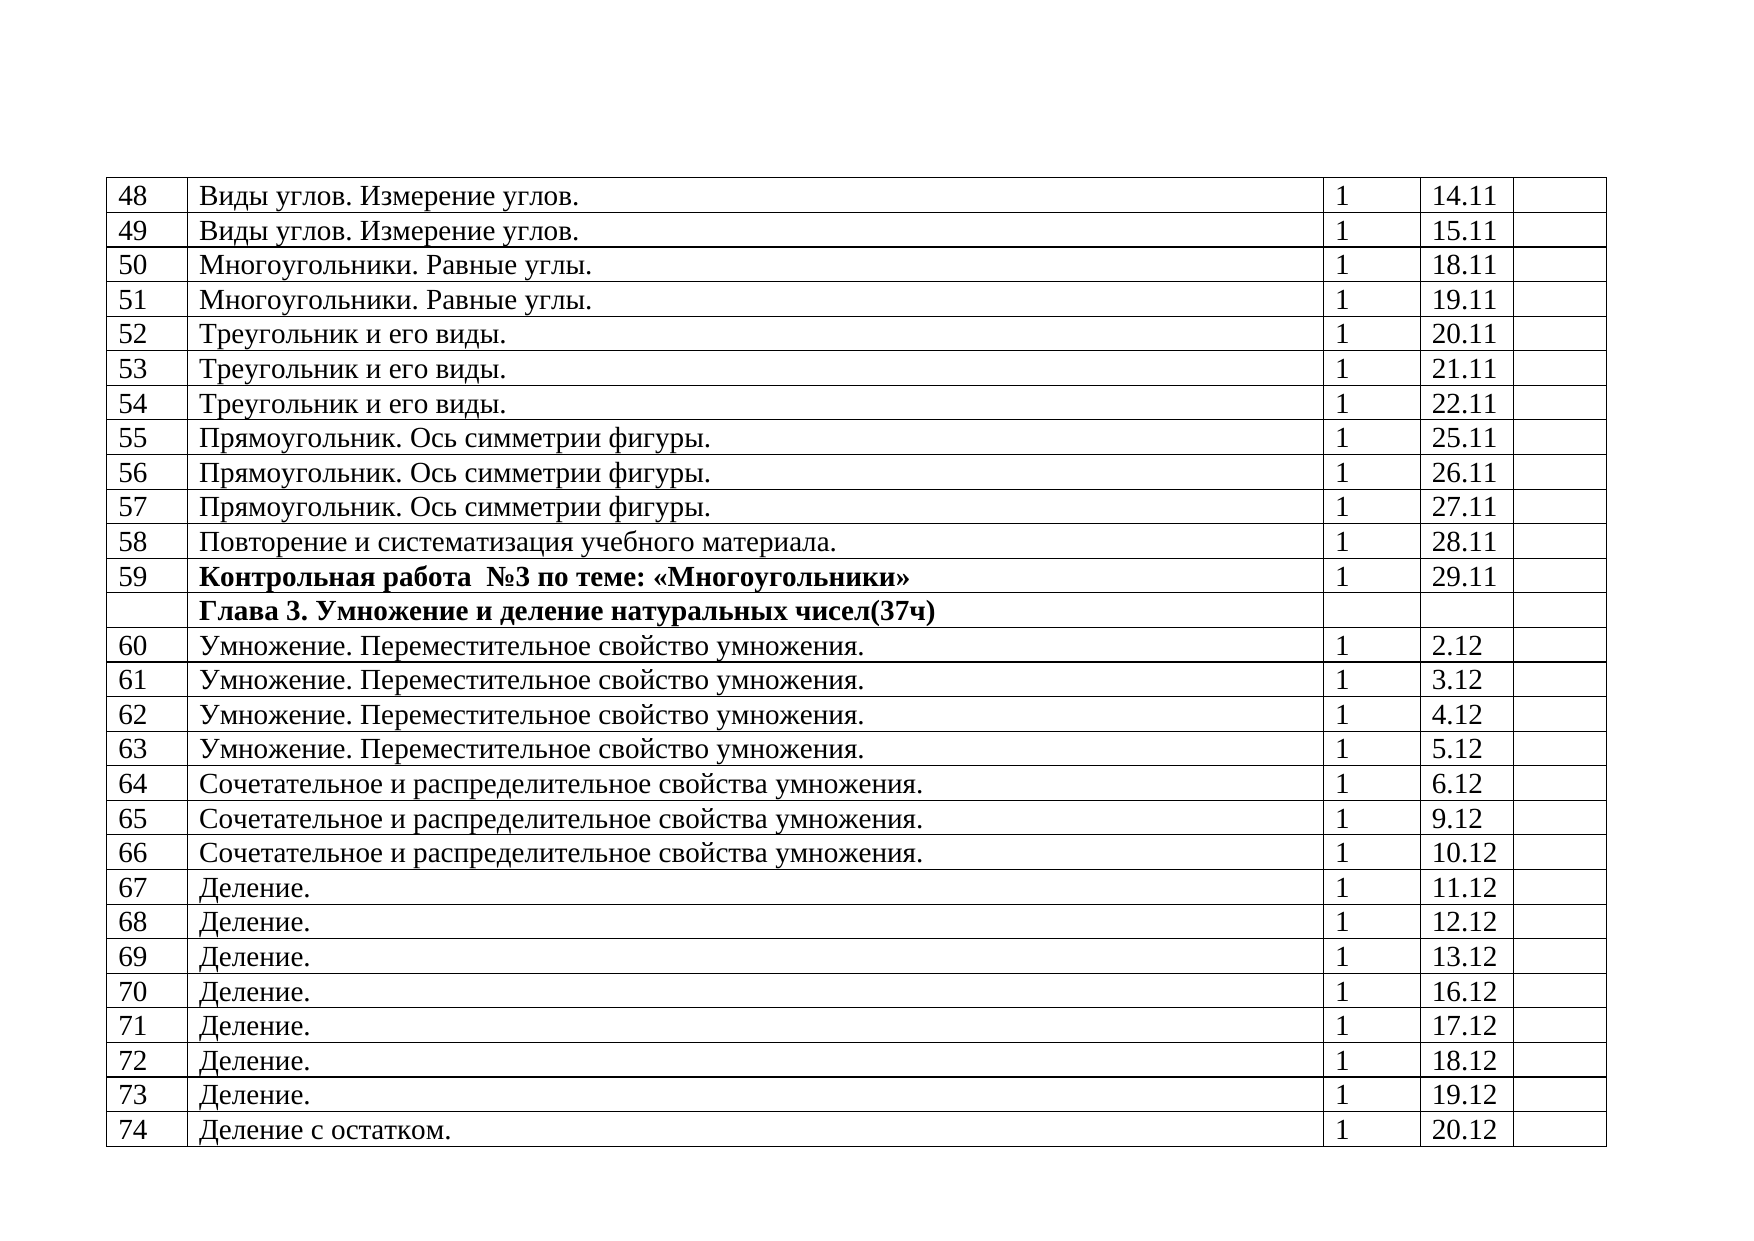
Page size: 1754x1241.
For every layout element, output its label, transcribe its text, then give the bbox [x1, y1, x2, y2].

table_cell 14.11 [1421, 178, 1513, 212]
table_cell [1514, 593, 1606, 627]
table_cell 1 [1324, 1008, 1420, 1042]
table_cell 1 [1324, 317, 1420, 350]
table_cell 19.11 [1421, 282, 1513, 316]
table_cell 68 [107, 905, 187, 938]
table_cell 26.11 [1421, 455, 1513, 488]
table_cell [1514, 386, 1606, 419]
table_cell 54 [107, 386, 187, 419]
table_cell 18.11 [1421, 248, 1513, 281]
table_cell 1 [1324, 490, 1420, 523]
table_cell Умножение. Переместительное свойство умножения. [188, 663, 1323, 696]
table_cell 1 [1324, 524, 1420, 558]
table_cell 70 [107, 974, 187, 1007]
table_cell [1514, 905, 1606, 938]
table_cell 1 [1324, 870, 1420, 903]
table_cell Деление. [188, 870, 1323, 903]
table_cell Сочетательное и распределительное свойства умножения. [188, 835, 1323, 869]
table_cell 4.12 [1421, 697, 1513, 731]
table_cell 1 [1324, 628, 1420, 661]
table_cell 52 [107, 317, 187, 350]
table_cell 73 [107, 1078, 187, 1111]
table_cell 74 [107, 1112, 187, 1146]
table_cell 17.12 [1421, 1008, 1513, 1042]
table_cell 57 [107, 490, 187, 523]
table_cell [1514, 178, 1606, 212]
table_cell [1514, 351, 1606, 385]
table_cell 58 [107, 524, 187, 558]
table_cell Контрольная работа №3 по теме: «Многоугольники» [188, 559, 1323, 592]
table_cell 28.11 [1421, 524, 1513, 558]
table_cell [1514, 1112, 1606, 1146]
table_cell 1 [1324, 663, 1420, 696]
table_cell Деление. [188, 939, 1323, 973]
table_cell 1 [1324, 697, 1420, 731]
table_cell 67 [107, 870, 187, 903]
table_cell Глава 3. Умножение и деление натуральных чисел(37ч) [188, 593, 1323, 627]
table_cell 1 [1324, 939, 1420, 973]
table_cell 1 [1324, 282, 1420, 316]
table_cell 51 [107, 282, 187, 316]
table_cell Деление. [188, 1043, 1323, 1076]
table_cell 20.11 [1421, 317, 1513, 350]
table_cell 1 [1324, 420, 1420, 454]
table_cell 10.12 [1421, 835, 1513, 869]
table_cell Умножение. Переместительное свойство умножения. [188, 732, 1323, 765]
table_cell 15.11 [1421, 213, 1513, 246]
table_cell 1 [1324, 455, 1420, 488]
table_cell 11.12 [1421, 870, 1513, 903]
table_cell Сочетательное и распределительное свойства умножения. [188, 766, 1323, 800]
table_cell 1 [1324, 732, 1420, 765]
table_cell Прямоугольник. Ось симметрии фигуры. [188, 490, 1323, 523]
table_cell [1514, 248, 1606, 281]
table_cell 1 [1324, 1043, 1420, 1076]
table_cell 18.12 [1421, 1043, 1513, 1076]
table_cell Деление. [188, 1078, 1323, 1111]
table_cell 48 [107, 178, 187, 212]
table_cell 1 [1324, 974, 1420, 1007]
table_cell Прямоугольник. Ось симметрии фигуры. [188, 455, 1323, 488]
table_cell Умножение. Переместительное свойство умножения. [188, 697, 1323, 731]
table_cell Многоугольники. Равные углы. [188, 248, 1323, 281]
table_cell 50 [107, 248, 187, 281]
table_cell Умножение. Переместительное свойство умножения. [188, 628, 1323, 661]
table_cell [1514, 663, 1606, 696]
table_cell 27.11 [1421, 490, 1513, 523]
table_cell 1 [1324, 835, 1420, 869]
table_cell 66 [107, 835, 187, 869]
table_cell [1514, 1008, 1606, 1042]
table_cell [1324, 593, 1420, 627]
table_cell Деление. [188, 1008, 1323, 1042]
table_cell [1514, 628, 1606, 661]
table_cell 29.11 [1421, 559, 1513, 592]
table_cell 1 [1324, 1078, 1420, 1111]
table_cell 1 [1324, 559, 1420, 592]
table_cell 72 [107, 1043, 187, 1076]
table_cell Сочетательное и распределительное свойства умножения. [188, 801, 1323, 834]
table_cell 16.12 [1421, 974, 1513, 1007]
table_cell 61 [107, 663, 187, 696]
table_cell [1421, 593, 1513, 627]
table_cell [1514, 939, 1606, 973]
table_cell Деление. [188, 905, 1323, 938]
table_cell [1514, 317, 1606, 350]
table_cell Деление. [188, 974, 1323, 1007]
table_cell [1514, 974, 1606, 1007]
table_cell Повторение и систематизация учебного материала. [188, 524, 1323, 558]
table_cell 20.12 [1421, 1112, 1513, 1146]
table_cell [1514, 870, 1606, 903]
table_cell 12.12 [1421, 905, 1513, 938]
table_cell [1514, 455, 1606, 488]
table_cell 1 [1324, 801, 1420, 834]
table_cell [188, 178, 1323, 212]
table_cell 1 [1324, 178, 1420, 212]
table_cell 56 [107, 455, 187, 488]
table_cell Треугольник и его виды. [188, 317, 1323, 350]
table_cell 69 [107, 939, 187, 973]
table_cell [1514, 697, 1606, 731]
table_cell [1514, 524, 1606, 558]
table_cell 1 [1324, 351, 1420, 385]
table_cell [1514, 1078, 1606, 1111]
table_cell Треугольник и его виды. [188, 386, 1323, 419]
table_cell 3.12 [1421, 663, 1513, 696]
table_cell Деление с остатком. [188, 1112, 1323, 1146]
table_cell 63 [107, 732, 187, 765]
table_cell [1514, 420, 1606, 454]
table_cell 1 [1324, 1112, 1420, 1146]
table_cell [1514, 835, 1606, 869]
table_cell 55 [107, 420, 187, 454]
table_cell [1514, 559, 1606, 592]
table_cell 1 [1324, 248, 1420, 281]
table_cell 62 [107, 697, 187, 731]
table_cell 64 [107, 766, 187, 800]
table_cell [1514, 801, 1606, 834]
table_cell Многоугольники. Равные углы. [188, 282, 1323, 316]
table_cell [1514, 732, 1606, 765]
table_cell 19.12 [1421, 1078, 1513, 1111]
table_cell 22.11 [1421, 386, 1513, 419]
table_cell [1514, 213, 1606, 246]
table_cell [1514, 282, 1606, 316]
table_cell Треугольник и его виды. [188, 351, 1323, 385]
table_cell Виды углов. Измерение углов. [188, 213, 1323, 246]
table_cell 5.12 [1421, 732, 1513, 765]
table_cell [1514, 490, 1606, 523]
table_cell 1 [1324, 905, 1420, 938]
table_cell 21.11 [1421, 351, 1513, 385]
table_cell Прямоугольник. Ось симметрии фигуры. [188, 420, 1323, 454]
table_cell 71 [107, 1008, 187, 1042]
table_cell 53 [107, 351, 187, 385]
table_cell 60 [107, 628, 187, 661]
table_cell 59 [107, 559, 187, 592]
table_cell 1 [1324, 213, 1420, 246]
table_cell [1514, 766, 1606, 800]
table_cell 65 [107, 801, 187, 834]
table_cell 9.12 [1421, 801, 1513, 834]
table_cell 49 [107, 213, 187, 246]
table_cell [107, 593, 187, 627]
table_cell [1514, 1043, 1606, 1076]
table_cell 13.12 [1421, 939, 1513, 973]
table_cell 1 [1324, 386, 1420, 419]
table_cell 2.12 [1421, 628, 1513, 661]
table_cell 1 [1324, 766, 1420, 800]
table_cell 25.11 [1421, 420, 1513, 454]
table_cell 6.12 [1421, 766, 1513, 800]
